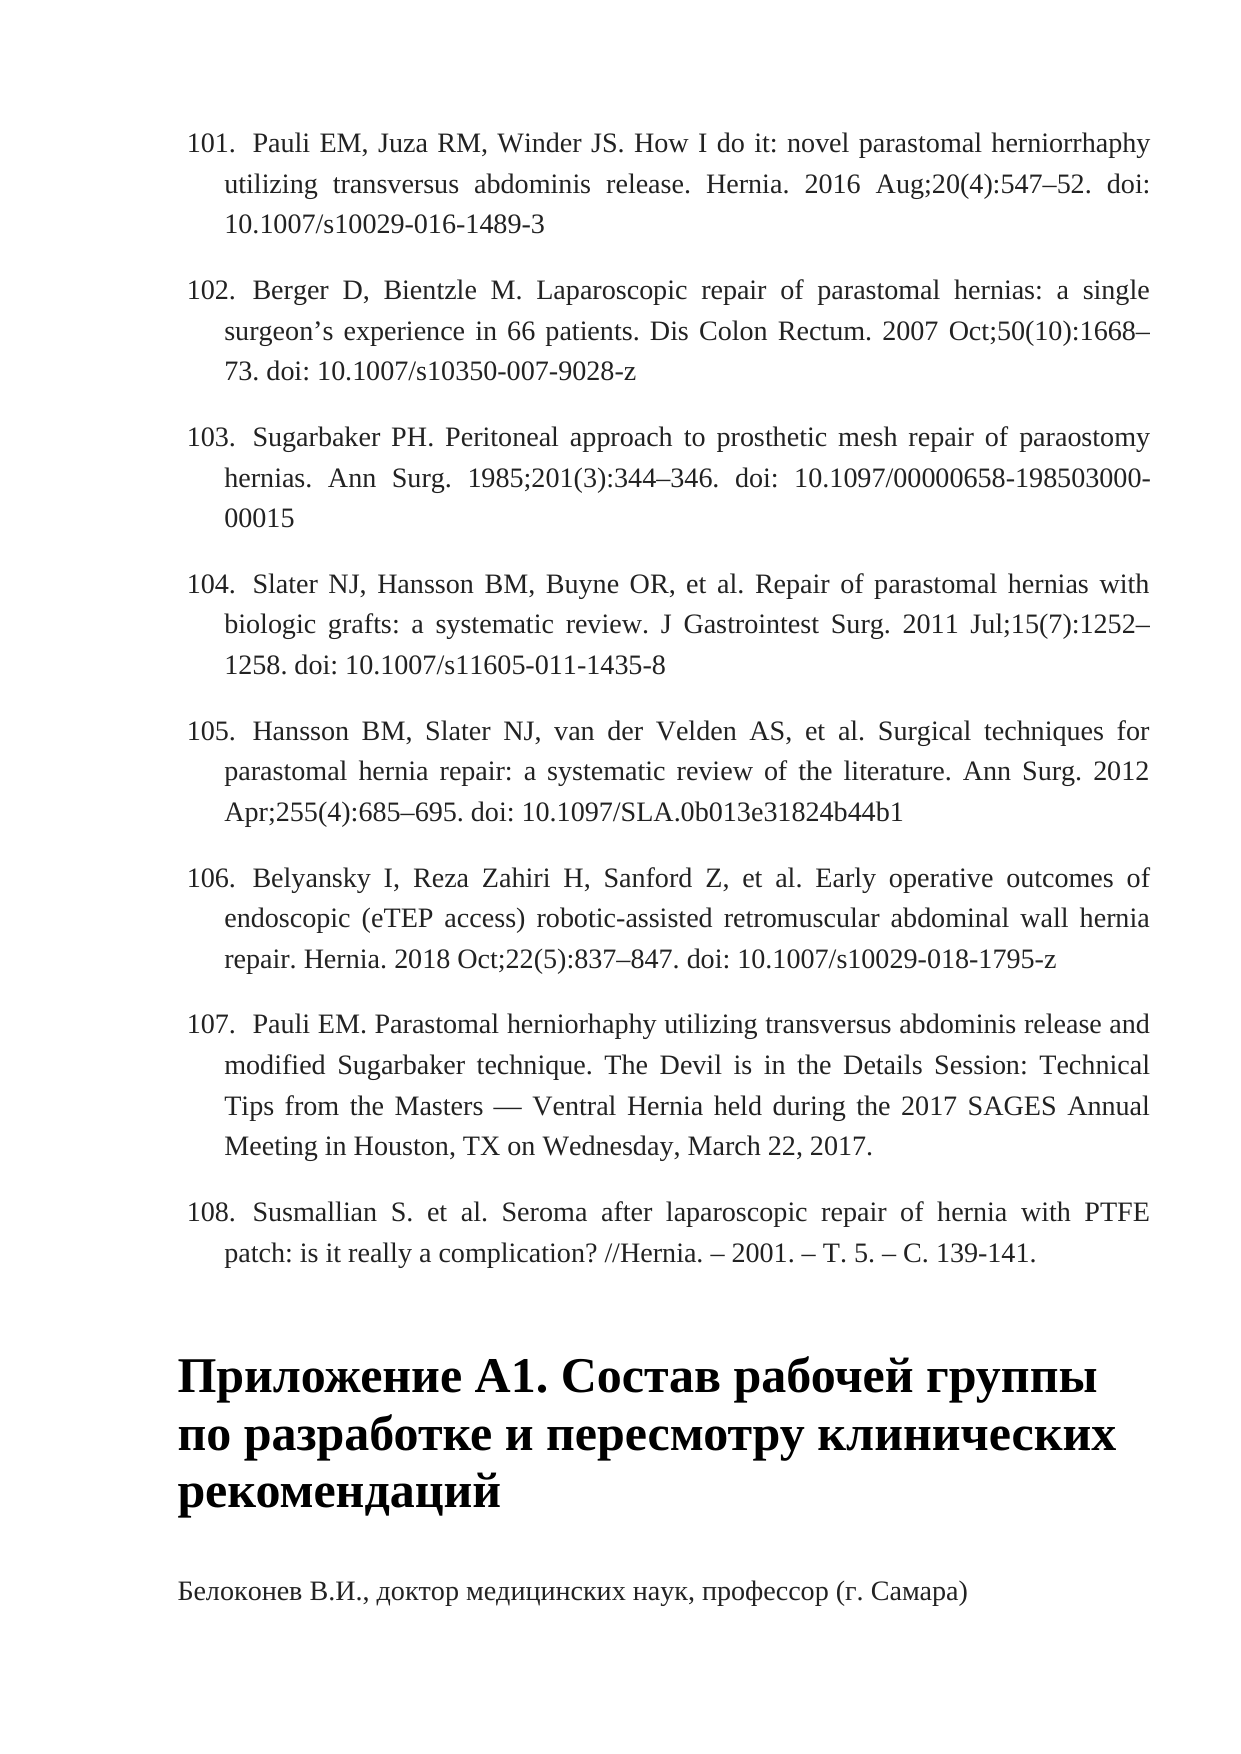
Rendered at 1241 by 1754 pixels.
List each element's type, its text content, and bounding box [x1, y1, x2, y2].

list Slater NJ, Hansson BM, Buyne OR, et al. Repair of parastomal hernias with biologic grafts: a systematic review. J Gastrointest Surg. 2011 Jul;15(7):1252–1258. doi: 10.1007/s11605-011-1435-8 [187, 559, 1152, 681]
list Pauli EM. Parastomal herniorhaphy utilizing transversus abdominis release and modified Sugarbaker technique. The Devil is in the Details Session: Technical Tips from the Masters — Ventral Hernia held during the 2017 SAGES Annual Meeting in Houston, TX on Wednesday, March 22, 2017. [187, 999, 1152, 1162]
text Белоконев В.И., доктор медицинских наук, профессор (г. Самара) [177, 1566, 1152, 1606]
list Berger D, Bientzle M. Laparoscopic repair of parastomal hernias: a single surgeon’s experience in 66 patients. Dis Colon Rectum. 2007 Oct;50(10):1668–73. doi: 10.1007/s10350-007-9028-z [187, 265, 1152, 387]
list Hansson BM, Slater NJ, van der Velden AS, et al. Surgical techniques for parastomal hernia repair: a systematic review of the literature. Ann Surg. 2012 Apr;255(4):685–695. doi: 10.1097/SLA.0b013e31824b44b1 [187, 706, 1152, 827]
list Pauli EM, Juza RM, Winder JS. How I do it: novel parastomal herniorrhaphy utilizing transversus abdominis release. Hernia. 2016 Aug;20(4):547–52. doi: 10.1007/s10029-016-1489-3 [187, 118, 1152, 240]
text Приложение А1. Состав рабочей группы по разработке и пересмотру клинических рекомендаций [177, 1346, 1152, 1519]
list Sugarbaker PH. Peritoneal approach to prosthetic mesh repair of paraostomy hernias. Ann Surg. 1985;201(3):344–346. doi: 10.1097/00000658-198503000-00015 [187, 412, 1152, 534]
list Belyansky I, Reza Zahiri H, Sanford Z, et al. Early operative outcomes of endoscopic (eTEP access) robotic-assisted retromuscular abdominal wall hernia repair. Hernia. 2018 Oct;22(5):837–847. doi: 10.1007/s10029-018-1795-z [187, 852, 1152, 974]
list Susmallian S. et al. Seroma after laparoscopic repair of hernia with PTFE patch: is it really a complication? //Hernia. – 2001. – Т. 5. – С. 139-141. [187, 1187, 1152, 1268]
